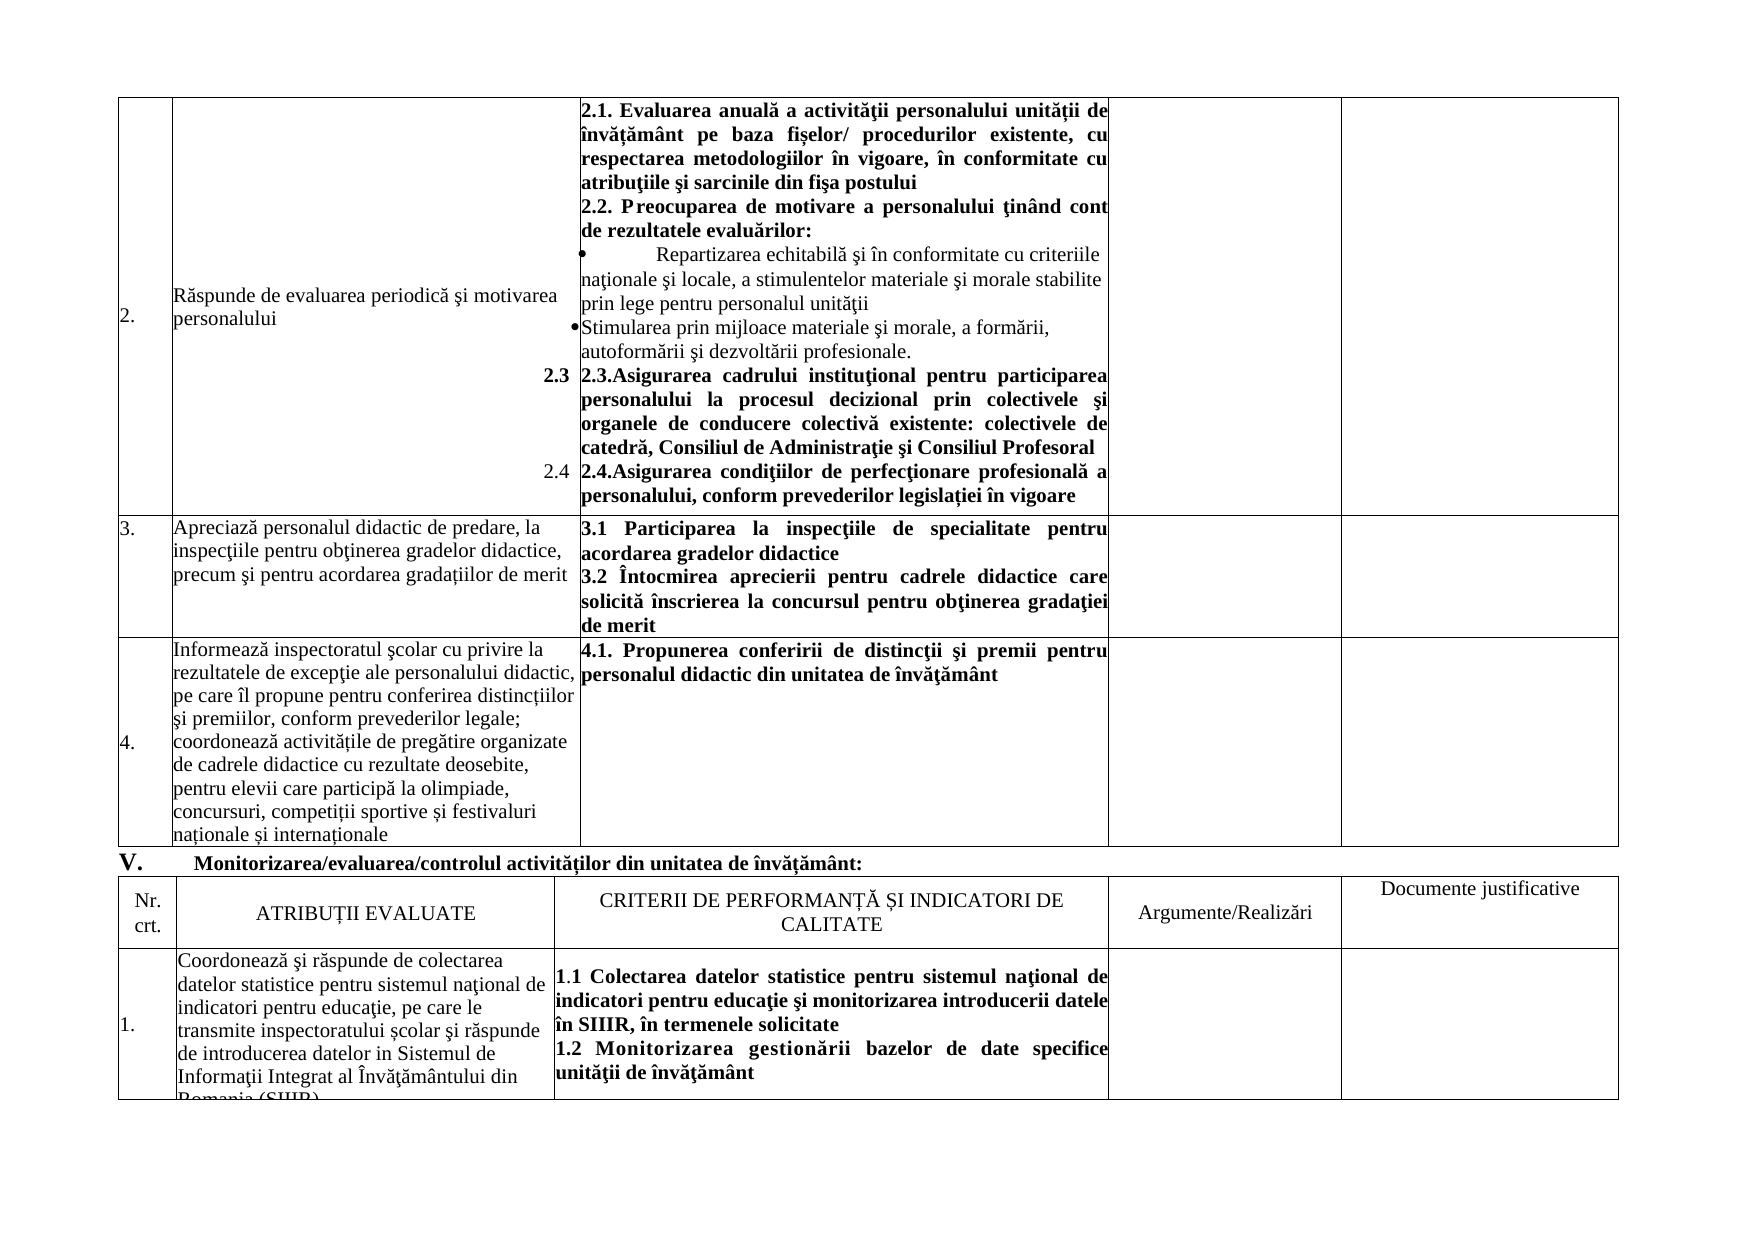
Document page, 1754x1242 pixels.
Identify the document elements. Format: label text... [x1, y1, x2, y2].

table_cell [1342, 98, 1618, 515]
text V. Monitorizarea/evaluarea/controlul activităților din unitatea de învățământ: [119, 847, 1618, 876]
table_cell Apreciază personalul didactic de predare, la inspecţiile pentru obţinerea gradelor didactice, precum şi pentru acordarea gradațiilor de merit [173, 516, 580, 637]
table_header Documente justificative [1342, 877, 1618, 948]
table_cell [1342, 949, 1618, 1099]
table_cell Informează inspectoratul şcolar cu privire la rezultatele de excepţie ale personalului didactic, pe care îl propune pentru conferirea distincțiilor şi premiilor, conform prevederilor legale; coordonează activitățile de pregătire organizate de cadrele didactice cu rezultate deosebite, pentru elevii care participă la olimpiade, concursuri, competiții sportive și festivaluri naționale și internaționale [173, 638, 580, 846]
table_header Nr. crt. [119, 877, 176, 948]
table_cell [1109, 98, 1341, 515]
table_cell 3. [119, 516, 172, 637]
table_cell [1109, 516, 1341, 637]
table_cell [1109, 949, 1341, 1099]
table_header Argumente/Realizări [1109, 877, 1341, 948]
table_cell Răspunde de evaluarea periodică şi motivarea personalului [173, 98, 580, 515]
table_cell 1.1 Colectarea datelor statistice pentru sistemul naţional de indicatori pentru educaţie şi monitorizarea introducerii datele în SIIIR, în termenele solicitate 1.2 Monitorizarea gestionării bazelor de date specifice unităţii de învăţământ [555, 949, 1108, 1099]
table_cell 4.1. Propunerea conferirii de distincţii şi premii pentru personalul didactic din unitatea de învăţământ [581, 638, 1108, 846]
table_cell 3.1 Participarea la inspecţiile de specialitate pentru acordarea gradelor didactice 3.2 Întocmirea aprecierii pentru cadrele didactice care solicită înscrierea la concursul pentru obţinerea gradaţiei de merit [581, 516, 1108, 637]
table_header ATRIBUȚII EVALUATE [177, 877, 554, 948]
table_cell 2. [119, 98, 172, 515]
table_cell Coordonează şi răspunde de colectarea datelor statistice pentru sistemul naţional de indicatori pentru educaţie, pe care le transmite inspectoratului școlar şi răspunde de introducerea datelor in Sistemul de Informaţii Integrat al Învăţământului din Romania (SIIIR) [177, 949, 554, 1099]
table_cell [1109, 638, 1341, 846]
table_cell [1342, 638, 1618, 846]
table_cell 4. [119, 638, 172, 846]
table_cell 2.1. Evaluarea anuală a activităţii personalului unității de învățământ pe baza fișelor/ procedurilor existente, cu respectarea metodologiilor în vigoare, în conformitate cu atribuţiile şi sarcinile din fişa postului 2.2. Preocuparea de motivare a personalului ţinând cont de rezultatele evaluărilor: Repartizarea echitabilă şi în conformitate cu criteriile naţionale şi locale, a stimulentelor materiale şi morale stabilite prin lege pentru personalul unităţii Stimularea prin mijloace materiale şi morale, a formării, autoformării şi dezvoltării profesionale. 2.3.Asigurarea cadrului instituţional pentru participarea personalului la procesul decizional prin colectivele şi organele de conducere colectivă existente: colectivele de catedră, Consiliul de Administraţie şi Consiliul Profesoral 2.4.Asigurarea condiţiilor de perfecţionare profesională a personalului, conform prevederilor legislației în vigoare [581, 98, 1108, 515]
table_header CRITERII DE PERFORMANȚĂ ȘI INDICATORI DE CALITATE [555, 877, 1108, 948]
table_cell [1342, 516, 1618, 637]
table_cell 1. [119, 949, 176, 1099]
